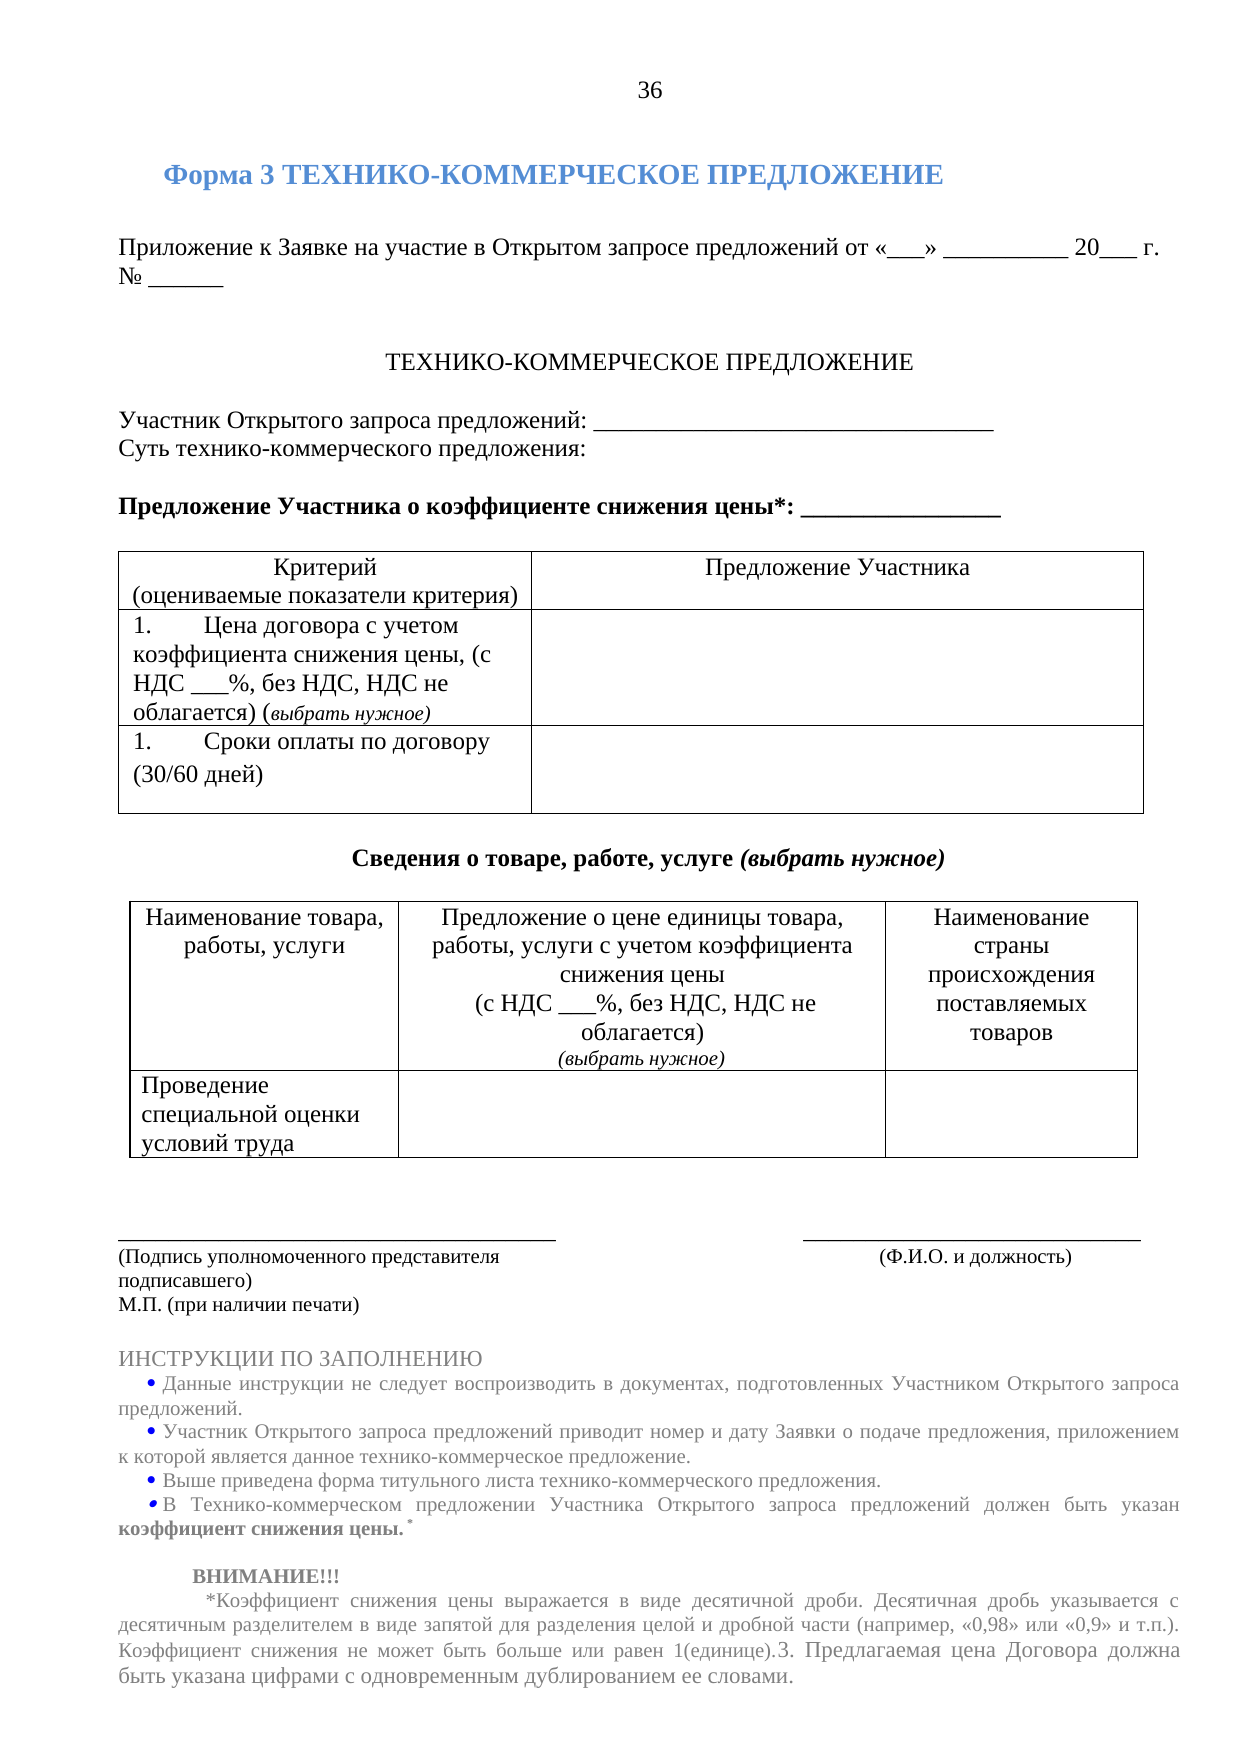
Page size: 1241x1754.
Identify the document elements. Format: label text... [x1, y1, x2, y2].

text Приложение к Заявке на участие в Открытом запросе предложений от «___» __________ 20___ г. [118, 232, 1181, 261]
table_header Предложение Участника [532, 552, 1143, 609]
text (Подпись уполномоченного представителя (Ф.И.О. и должность) подписавшего) [118, 1244, 1181, 1292]
table_cell Проведение специальной оценки условий труда [131, 1071, 398, 1157]
text ВНИМАНИЕ!!! [192, 1564, 1181, 1588]
table_cell [399, 1071, 885, 1157]
text ИНСТРУКЦИИ ПО ЗАПОЛНЕНИЮ [118, 1345, 1181, 1371]
text Суть технико-коммерческого предложения: [118, 433, 1181, 462]
table_header Предложение о цене единицы товара, работы, услуги с учетом коэффициента снижения цены (с НДС ___%, без НДС, НДС не облагается) (выбрать нужное) [399, 902, 885, 1069]
list Данные инструкции не следует воспроизводить в документах, подготовленных Участником Открытого запроса предложений. [118, 1371, 1181, 1419]
table_cell [886, 1071, 1137, 1157]
table_cell [532, 610, 1143, 725]
text ___________________________________ ___________________________ [118, 1215, 1181, 1244]
table_header Наименование товара, работы, услуги [131, 902, 398, 1069]
text М.П. (при наличии печати) [118, 1292, 1181, 1316]
text № ______ [118, 261, 1181, 290]
list Выше приведена форма титульного листа технико-коммерческого предложения. [118, 1468, 1181, 1492]
text Участник Открытого запроса предложений: ________________________________ [118, 405, 1181, 433]
table_cell Цена договора с учетом коэффициента снижения цены, (с НДС ___%, без НДС, НДС не облагается) (выбрать нужное) [119, 610, 531, 725]
table_header Критерий (оцениваемые показатели критерия) [119, 552, 531, 609]
table_header Наименование страны происхождения поставляемых товаров [886, 902, 1137, 1069]
text *Коэффициент снижения цены выражается в виде десятичной дроби. Десятичная дробь указывается с десятичным разделителем в виде запятой для разделения целой и дробной части (например, «0,98» или «0,9» и т.п.). Коэффициент снижения не может быть больше или равен 1(единице).3. Предлагаемая цена Договора должна быть указана цифрами с одновременным дублированием ее словами. [118, 1588, 1181, 1689]
text ТЕХНИКО-КОММЕРЧЕСКОЕ ПРЕДЛОЖЕНИЕ [118, 347, 1181, 376]
text Форма 3 ТЕХНИКО-КОММЕРЧЕСКОЕ ПРЕДЛОЖЕНИЕ [163, 157, 1181, 191]
table_cell Сроки оплаты по договору (30/60 дней) [119, 726, 531, 813]
text Предложение Участника о коэффициенте снижения цены*: ________________ [118, 491, 1181, 520]
text Сведения о товаре, работе, услуге (выбрать нужное) [118, 843, 1181, 872]
list В Технико-коммерческом предложении Участника Открытого запроса предложений должен быть указан коэффициент снижения цены. * [118, 1492, 1181, 1540]
list Участник Открытого запроса предложений приводит номер и дату Заявки о подаче предложения, приложением к которой является данное технико-коммерческое предложение. [118, 1419, 1181, 1468]
table_cell [532, 726, 1143, 813]
